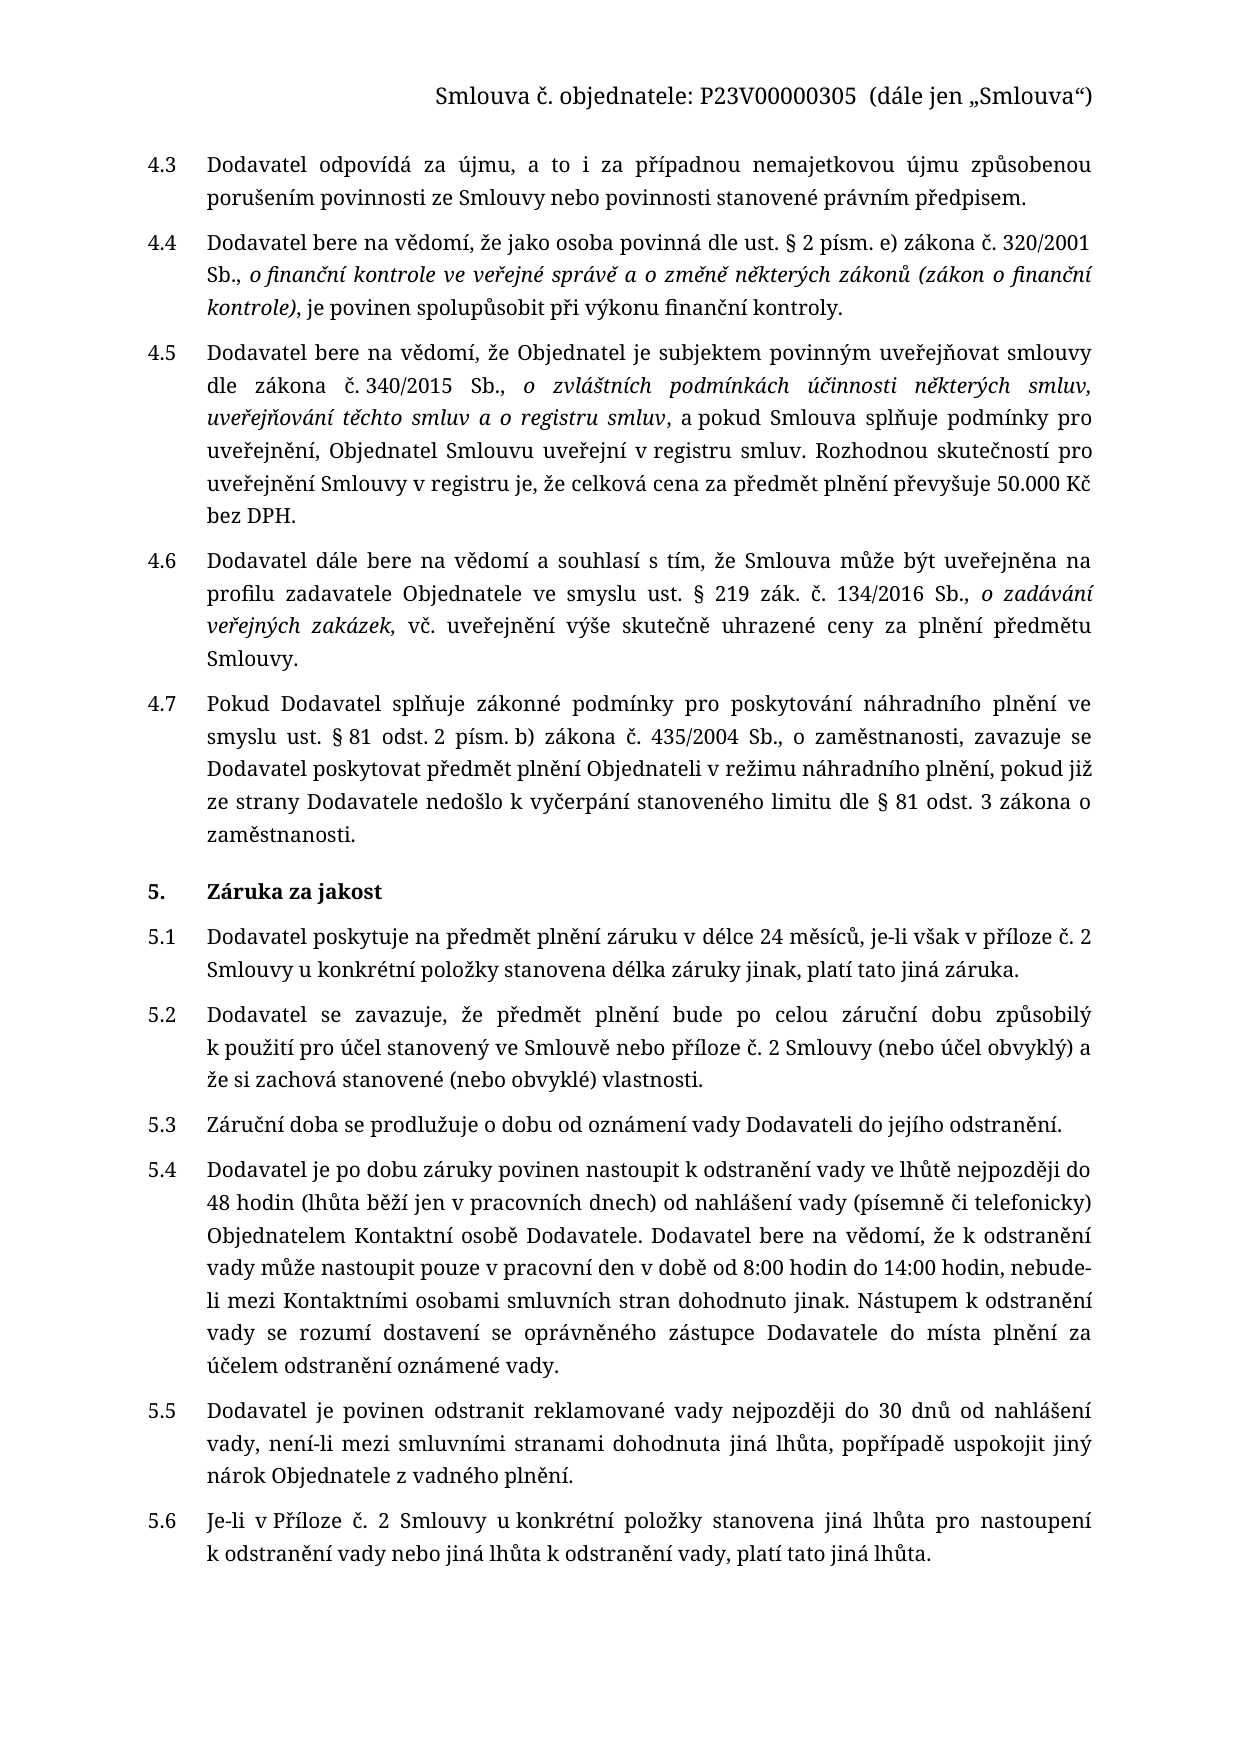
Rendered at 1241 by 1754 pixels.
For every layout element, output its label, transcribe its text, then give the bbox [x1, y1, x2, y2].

list Dodavatel dále bere na vědomí a souhlasí s tím, že Smlouva může být uveřejněna na profilu zadavatele Objednatele ve smyslu ust. § 219 zák. č. 134/2016 Sb., o zadávání veřejných zakázek, vč. uveřejnění výše skutečně uhrazené ceny za plnění předmětu Smlouvy. [148, 546, 1093, 673]
list Dodavatel bere na vědomí, že Objednatel je subjektem povinným uveřejňovat smlouvy dle zákona č. 340/2015 Sb., o zvláštních podmínkách účinnosti některých smluv, uveřejňování těchto smluv a o registru smluv, a pokud Smlouva splňuje podmínky pro uveřejnění, Objednatel Smlouvu uveřejní v registru smluv. Rozhodnou skutečností pro uveřejnění Smlouvy v registru je, že celková cena za předmět plnění převyšuje 50.000 Kč bez DPH. [148, 338, 1093, 530]
list Dodavatel je povinen odstranit reklamované vady nejpozději do 30 dnů od nahlášení vady, není-li mezi smluvními stranami dohodnuta jiná lhůta, popřípadě uspokojit jiný nárok Objednatele z vadného plnění. [148, 1396, 1093, 1490]
list Záruka za jakost [148, 877, 1093, 906]
list Záruční doba se prodlužuje o dobu od oznámení vady Dodavateli do jejího odstranění. [148, 1110, 1093, 1139]
list Je-li v Příloze č. 2 Smlouvy u konkrétní položky stanovena jiná lhůta pro nastoupení k odstranění vady nebo jiná lhůta k odstranění vady, platí tato jiná lhůta. [148, 1507, 1093, 1568]
list Dodavatel se zavazuje, že předmět plnění bude po celou záruční dobu způsobilý k použití pro účel stanovený ve Smlouvě nebo příloze č. 2 Smlouvy (nebo účel obvyklý) a že si zachová stanovené (nebo obvyklé) vlastnosti. [148, 1000, 1093, 1094]
list Dodavatel poskytuje na předmět plnění záruku v délce 24 měsíců, je-li však v příloze č. 2 Smlouvy u konkrétní položky stanovena délka záruky jinak, platí tato jiná záruka. [148, 922, 1093, 983]
list Dodavatel bere na vědomí, že jako osoba povinná dle ust. § 2 písm. e) zákona č. 320/2001 Sb., o finanční kontrole ve veřejné správě a o změně některých zákonů (zákon o finanční kontrole), je povinen spolupůsobit při výkonu finanční kontroly. [148, 228, 1093, 322]
list Dodavatel je po dobu záruky povinen nastoupit k odstranění vady ve lhůtě nejpozději do 48 hodin (lhůta běží jen v pracovních dnech) od nahlášení vady (písemně či telefonicky) Objednatelem Kontaktní osobě Dodavatele. Dodavatel bere na vědomí, že k odstranění vady může nastoupit pouze v pracovní den v době od 8:00 hodin do 14:00 hodin, nebude-li mezi Kontaktními osobami smluvních stran dohodnuto jinak. Nástupem k odstranění vady se rozumí dostavení se oprávněného zástupce Dodavatele do místa plnění za účelem odstranění oznámené vady. [148, 1156, 1093, 1379]
list Pokud Dodavatel splňuje zákonné podmínky pro poskytování náhradního plnění ve smyslu ust. § 81 odst. 2 písm. b) zákona č. 435/2004 Sb., o zaměstnanosti, zavazuje se Dodavatel poskytovat předmět plnění Objednateli v režimu náhradního plnění, pokud již ze strany Dodavatele nedošlo k vyčerpání stanoveného limitu dle § 81 odst. 3 zákona o zaměstnanosti. [148, 689, 1093, 848]
list Dodavatel odpovídá za újmu, a to i za případnou nemajetkovou újmu způsobenou porušením povinnosti ze Smlouvy nebo povinnosti stanovené právním předpisem. [148, 150, 1093, 211]
